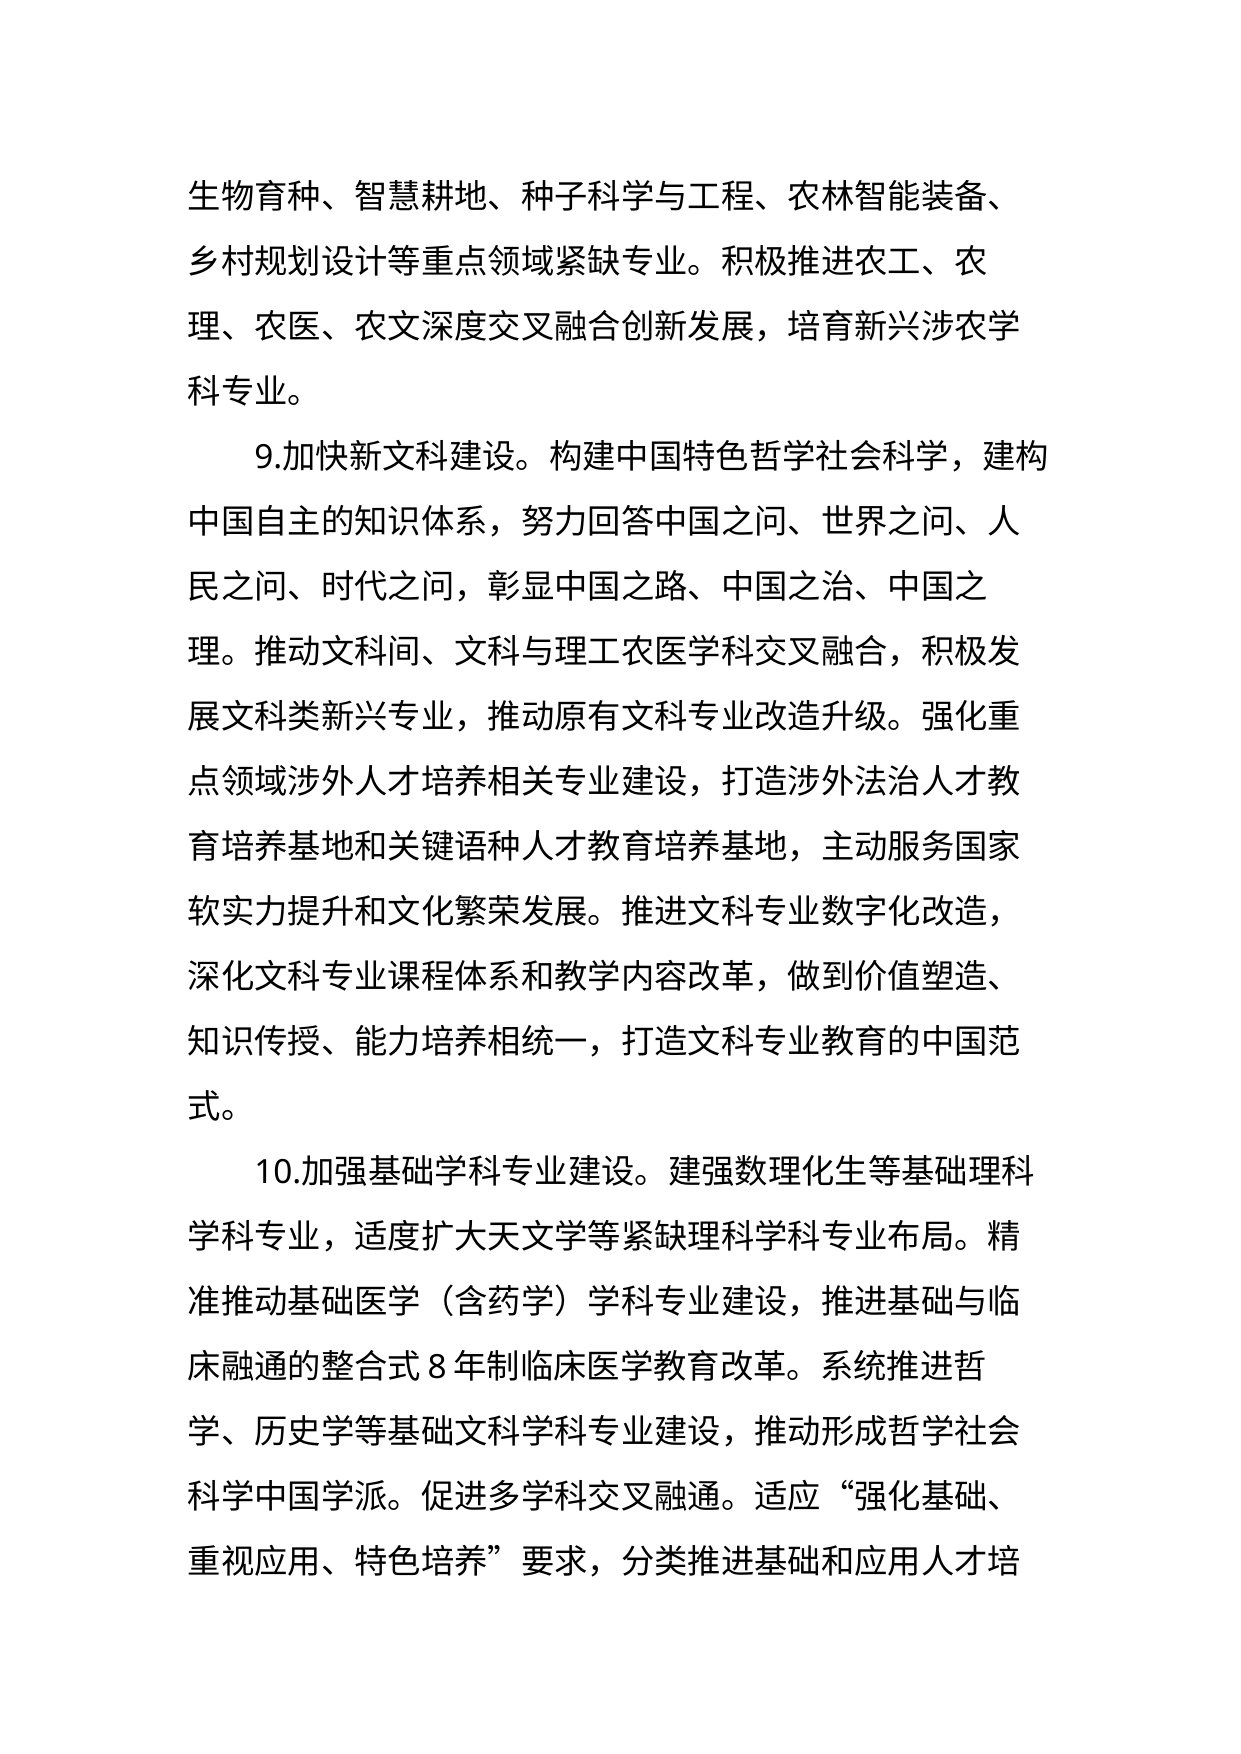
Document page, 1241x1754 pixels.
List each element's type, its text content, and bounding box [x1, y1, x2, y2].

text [187, 162, 1053, 422]
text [187, 1137, 1053, 1592]
text 9.加快新文科建设。构建中国特色哲学社会科学，建构中国自主的知识体系，努力回答中国之问、世界之问、人民之问、时代之问，彰显中国之路、中国之治、中国之理。推动文科间、文科与理工农医学科交叉融合，积极发展文科类新兴专业，推动原有文科专业改造升级。强化重点领域涉外人才培养相关专业建设，打造涉外法治人才教育培养基地和关键语种人才教育培养基地，主动服务国家软实力提升和文化繁荣发展。推进文科专业数字化改造，深化文科专业课程体系和教学内容改革，做到价值塑造、知识传授、能力培养相统一，打造文科专业教育的中国范式。 [187, 422, 1053, 1137]
